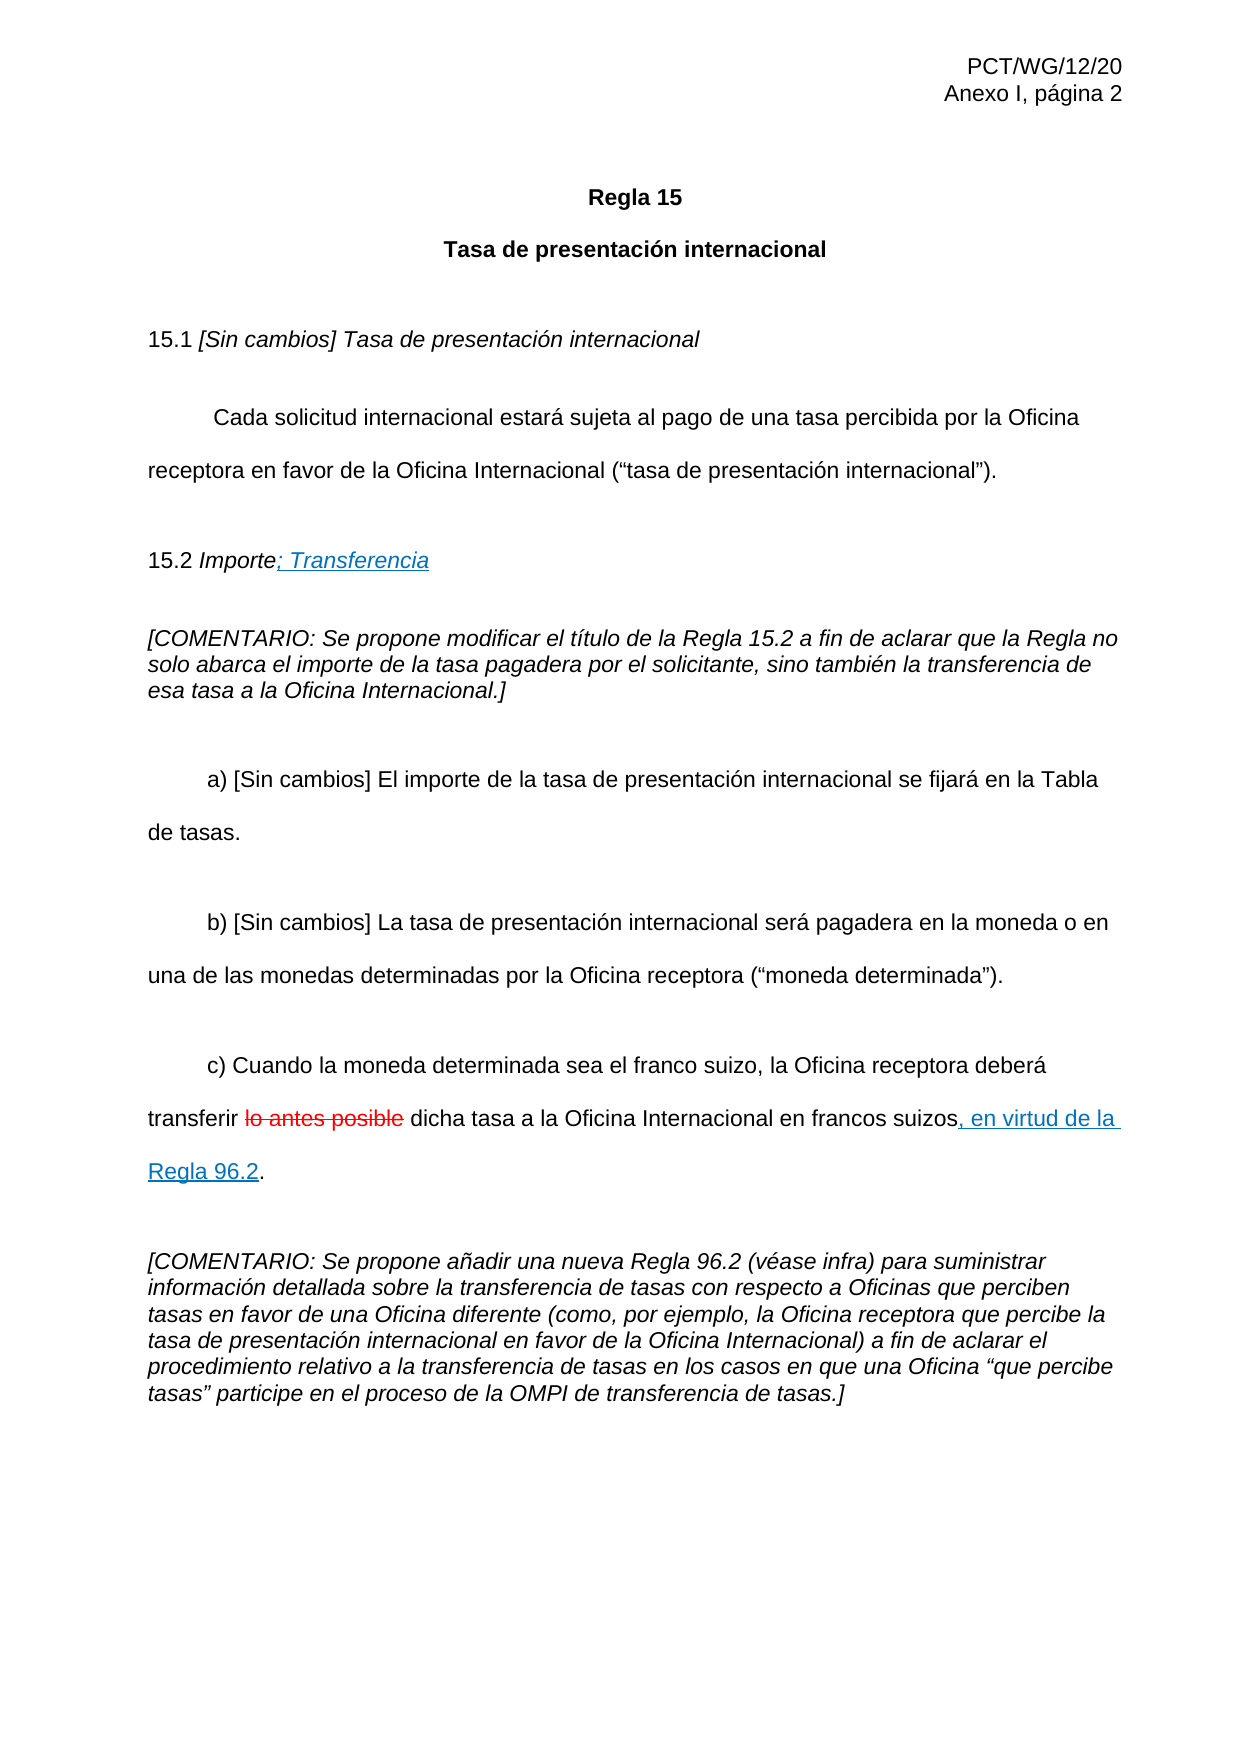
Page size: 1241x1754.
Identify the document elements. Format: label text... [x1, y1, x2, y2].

text 15.1 [Sin cambios] Tasa de presentación internacional [148, 326, 1122, 353]
text [COMENTARIO: Se propone añadir una nueva Regla 96.2 (véase infra) para suministrar información detallada sobre la transferencia de tasas con respecto a Oficinas que perciben tasas en favor de una Oficina diferente (como, por ejemplo, la Oficina receptora que percibe la tasa de presentación internacional en favor de la Oficina Internacional) a fin de aclarar el procedimiento relativo a la transferencia de tasas en los casos en que una Oficina “que percibe tasas” participe en el proceso de la OMPI de transferencia de tasas.] [148, 1248, 1122, 1406]
text 15.2 Importe; Transferencia [148, 547, 1122, 573]
text [COMENTARIO: Se propone modificar el título de la Regla 15.2 a fin de aclarar que la Regla no solo abarca el importe de la tasa pagadera por el solicitante, sino también la transferencia de esa tasa a la Oficina Internacional.] [148, 625, 1122, 704]
text b) [Sin cambios] La tasa de presentación internacional será pagadera en la moneda o en una de las monedas determinadas por la Oficina receptora (“moneda determinada”). [148, 909, 1122, 988]
title Regla 15 Tasa de presentación internacional [148, 183, 1122, 263]
text c) Cuando la moneda determinada sea el franco suizo, la Oficina receptora deberá transferir lo antes posible dicha tasa a la Oficina Internacional en francos suizos, en virtud de la Regla 96.2. [148, 1052, 1122, 1184]
text a) [Sin cambios] El importe de la tasa de presentación internacional se fijará en la Tabla de tasas. [148, 766, 1122, 845]
text Cada solicitud internacional estará sujeta al pago de una tasa percibida por la Oficina receptora en favor de la Oficina Internacional (“tasa de presentación internacional”). [148, 404, 1122, 483]
